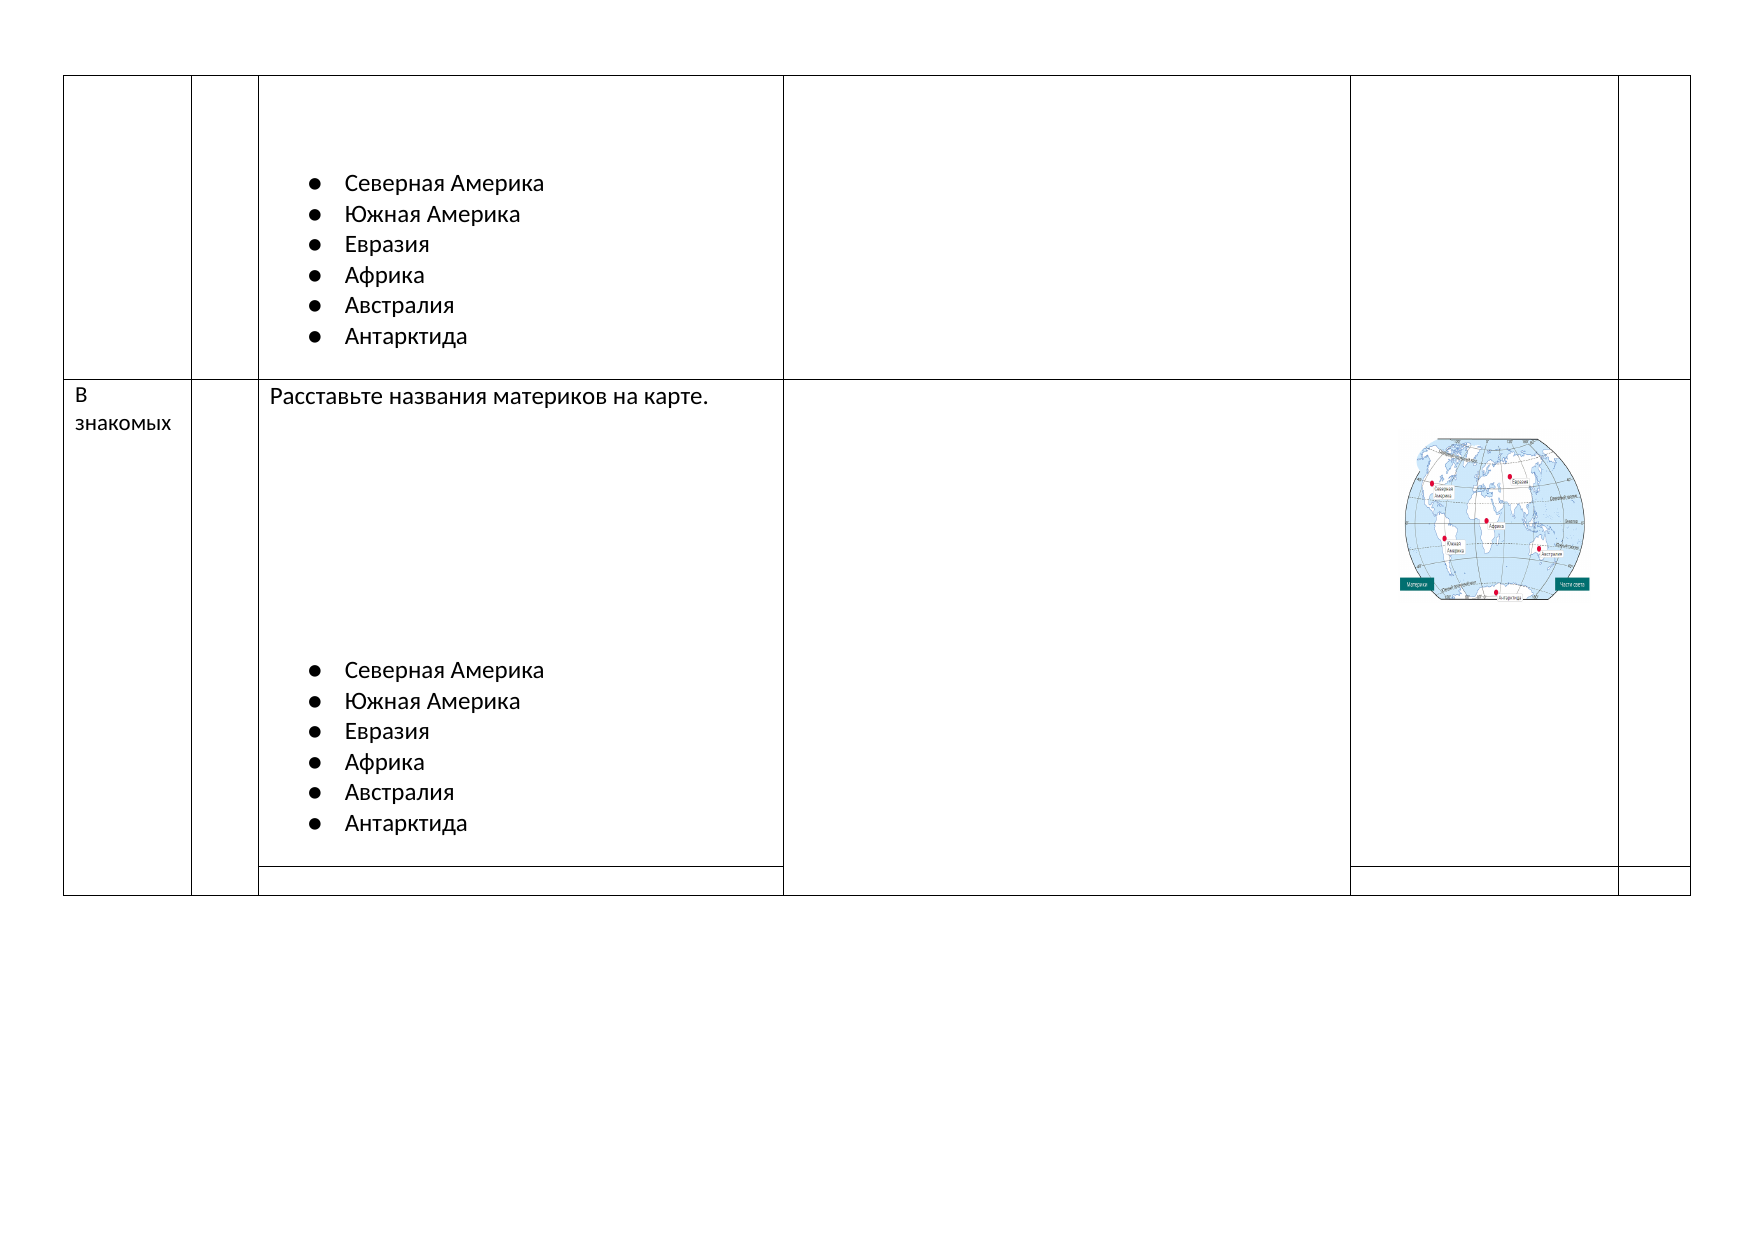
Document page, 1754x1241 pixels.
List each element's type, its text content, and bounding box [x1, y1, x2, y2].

table_cell [1619, 867, 1690, 895]
table_cell [1619, 380, 1690, 866]
table_cell [1619, 76, 1690, 379]
table_cell [1351, 867, 1618, 895]
table_cell [192, 380, 258, 895]
table_cell Расставьте названия материков на карте. Северная Америка Южная Америка Евразия Африка Австралия Антарктида [259, 380, 783, 866]
table_cell [1351, 76, 1618, 379]
table_cell [784, 380, 1350, 895]
table_cell В знакомых [64, 380, 191, 895]
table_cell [259, 76, 783, 379]
table_cell [259, 867, 783, 895]
table_cell [1351, 380, 1618, 866]
picture [1398, 429, 1592, 603]
